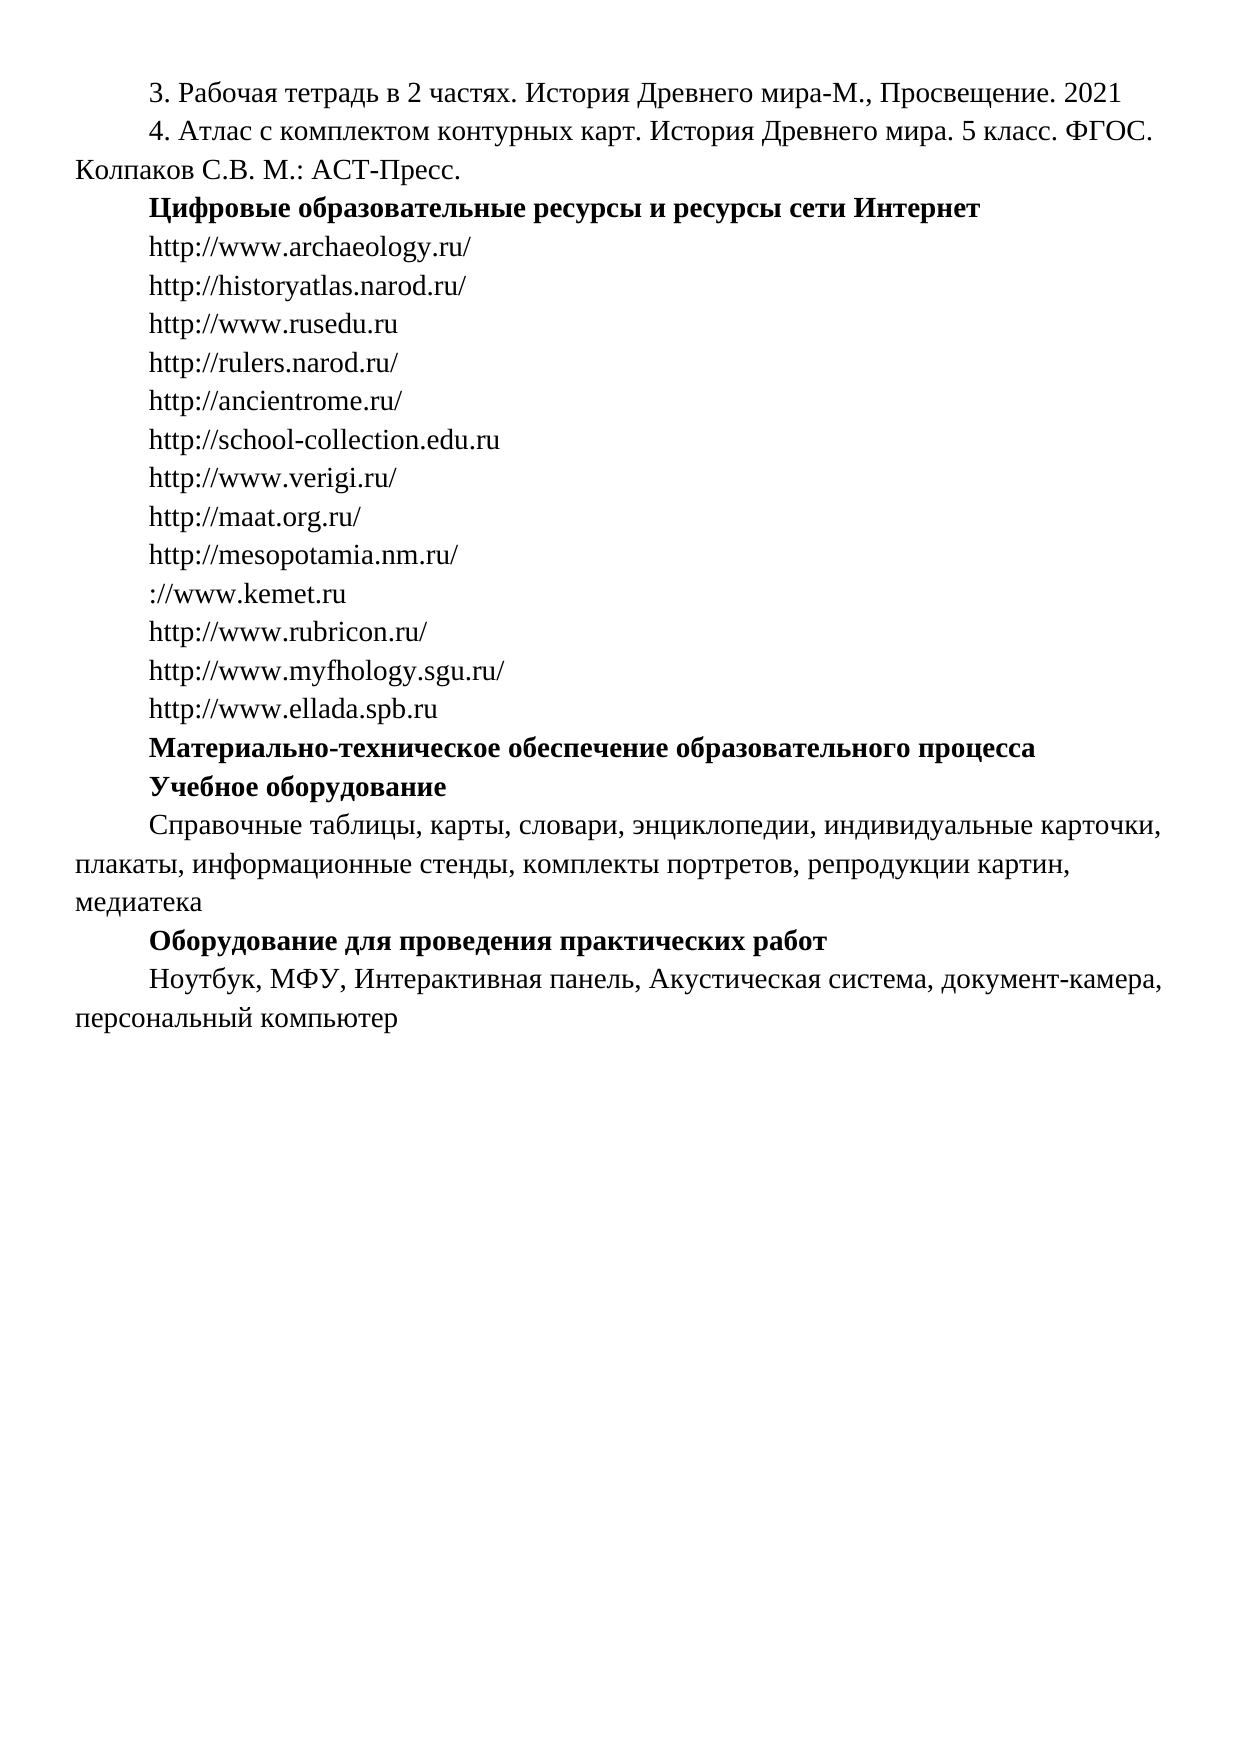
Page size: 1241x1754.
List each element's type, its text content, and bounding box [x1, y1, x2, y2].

text Ноутбук, МФУ, Интерактивная панель, Акустическая система, документ-камера, персональный компьютер [75, 961, 1165, 1033]
text Оборудование для проведения практических работ [75, 923, 1165, 956]
text 4. Атлас с комплектом контурных карт. История Древнего мира. 5 класс. ФГОС. Колпаков С.В. М.: АСТ-Пресс. [75, 113, 1165, 186]
text http://www.archaeology.ru/ [75, 229, 1165, 263]
text 3. Рабочая тетрадь в 2 частях. История Древнего мира-М., Просвещение. 2021 [75, 75, 1165, 108]
text Справочные таблицы, карты, словари, энциклопедии, индивидуальные карточки, плакаты, информационные стенды, комплекты портретов, репродукции картин, медиатека [75, 807, 1165, 918]
text http://mesopotamia.nm.ru/ ://www.kemet.ru http://www.rubricon.ru/ http://www.myfhology.sgu.ru/ http://www.ellada.spb.ru [149, 537, 1165, 725]
text Цифровые образовательные ресурсы и ресурсы сети Интернет [75, 191, 1165, 224]
text Материально-техническое обеспечение образовательного процесса [75, 730, 1165, 764]
text http://historyatlas.narod.ru/ http://www.rusedu.ru http://rulers.narod.ru/ http://ancientrome.ru/ http://school-collection.edu.ru http://www.verigi.ru/ http://maat.org.ru/ [149, 268, 1165, 532]
text Учебное оборудование [75, 769, 1165, 802]
